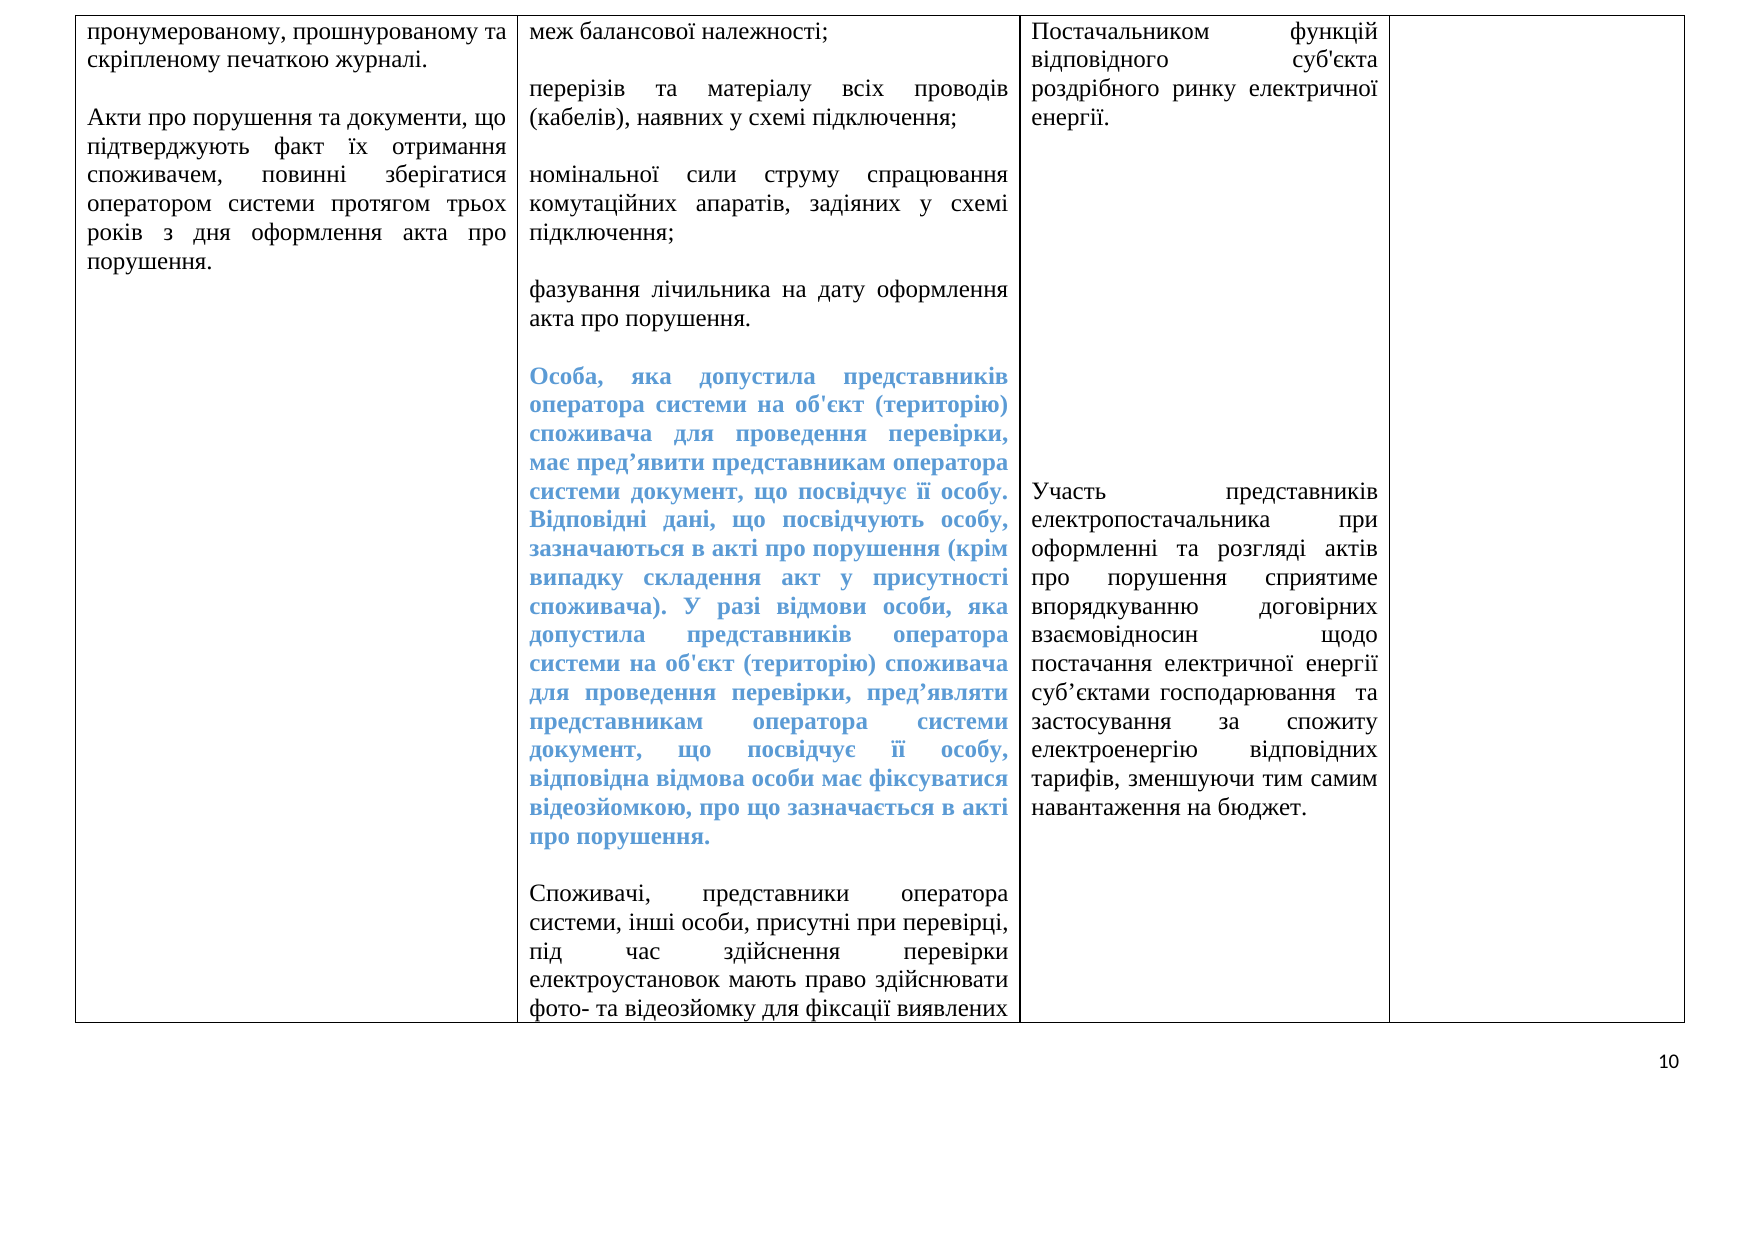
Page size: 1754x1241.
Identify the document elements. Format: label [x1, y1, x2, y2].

table_cell [1021, 16, 1389, 1022]
table_cell [518, 16, 1019, 1022]
table_cell [1390, 16, 1684, 1022]
